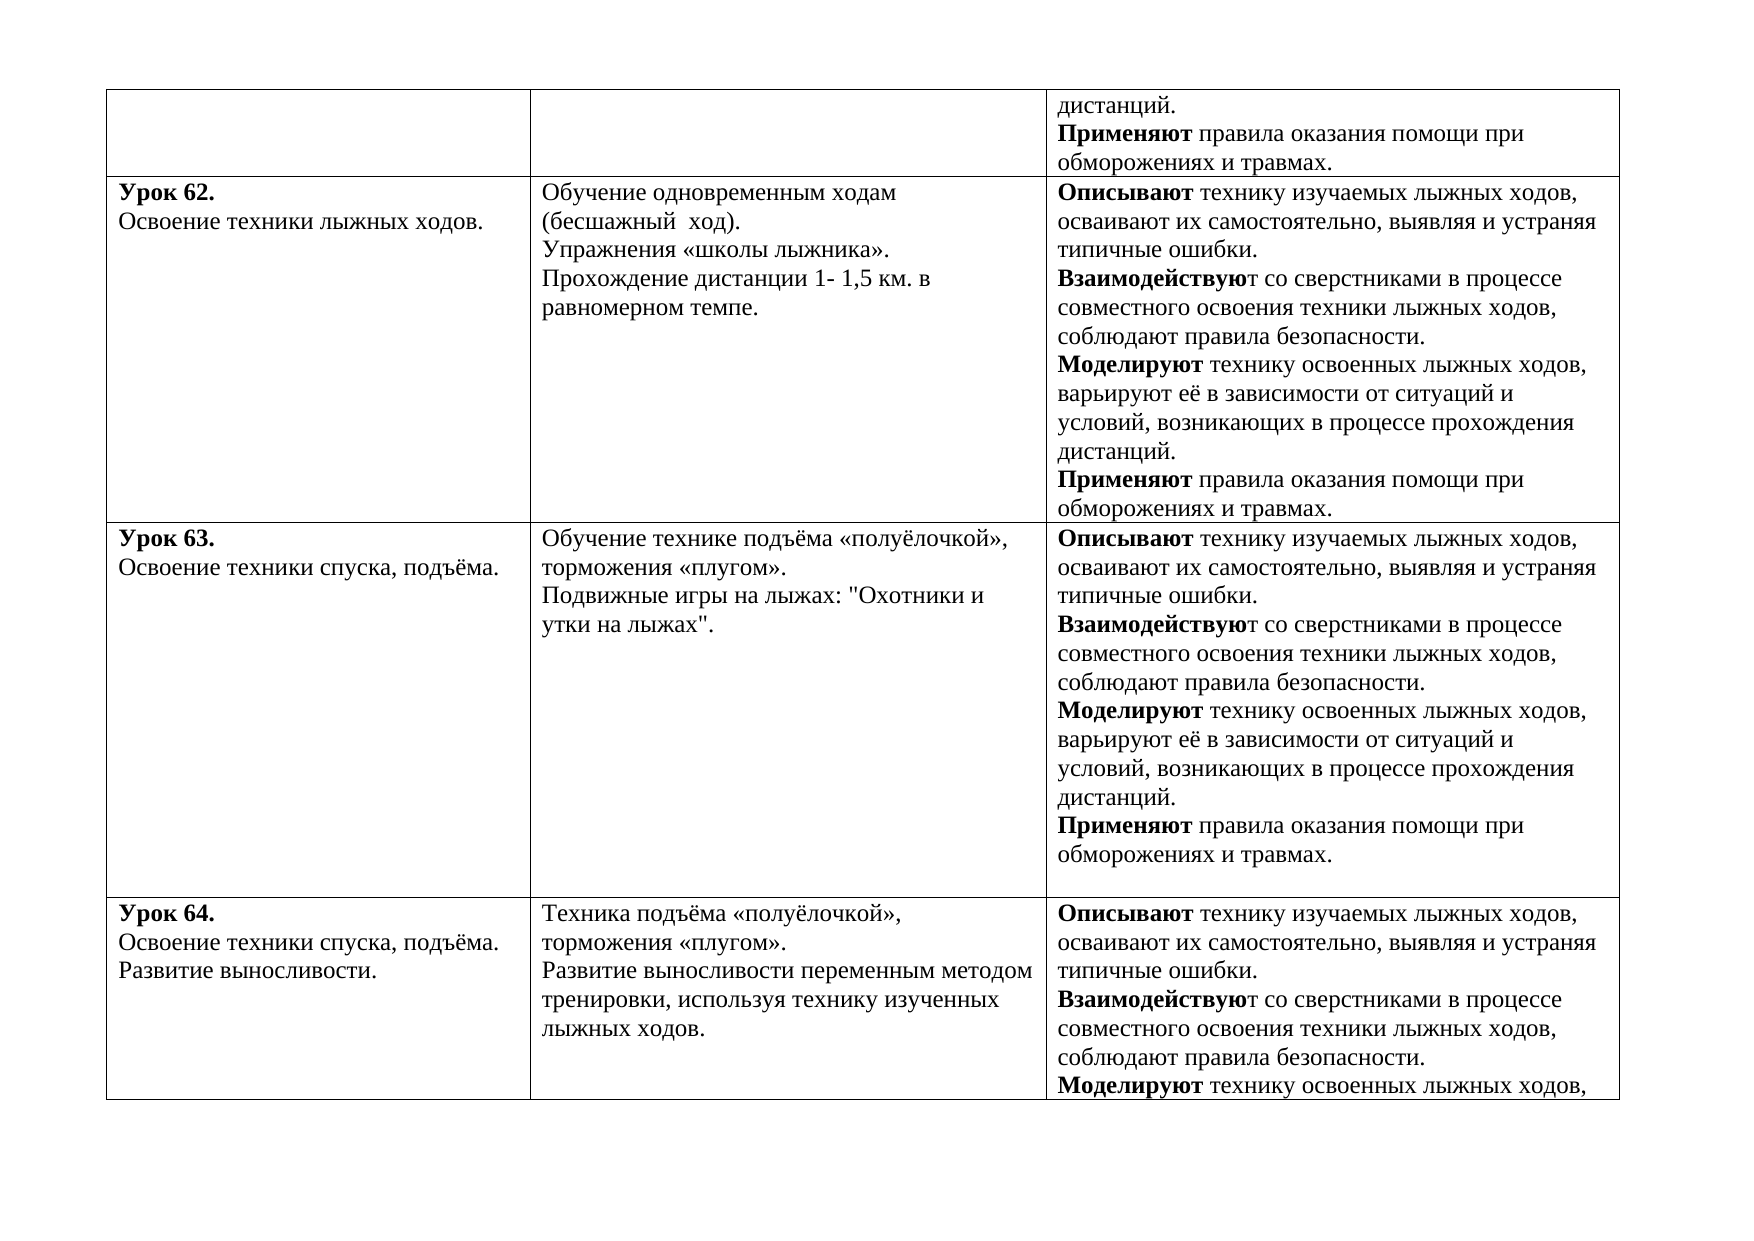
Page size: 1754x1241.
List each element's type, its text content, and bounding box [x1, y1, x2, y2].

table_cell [531, 90, 1046, 176]
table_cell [1047, 898, 1619, 1099]
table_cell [1047, 90, 1619, 176]
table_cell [107, 898, 530, 1099]
table_cell Обучение одновременным ходам (бесшажный ход). Упражнения «школы лыжника». Прохождение дистанции 1- 1,5 км. в равномерном темпе. [531, 177, 1046, 522]
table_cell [107, 90, 530, 176]
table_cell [531, 898, 1046, 1099]
table_cell Обучение технике подъёма «полуёлочкой», торможения «плугом». Подвижные игры на лыжах: "Охотники и утки на лыжах". [531, 523, 1046, 897]
table_cell Урок 62. Освоение техники лыжных ходов. [107, 177, 530, 522]
table_cell Урок 63. Освоение техники спуска, подъёма. [107, 523, 530, 897]
